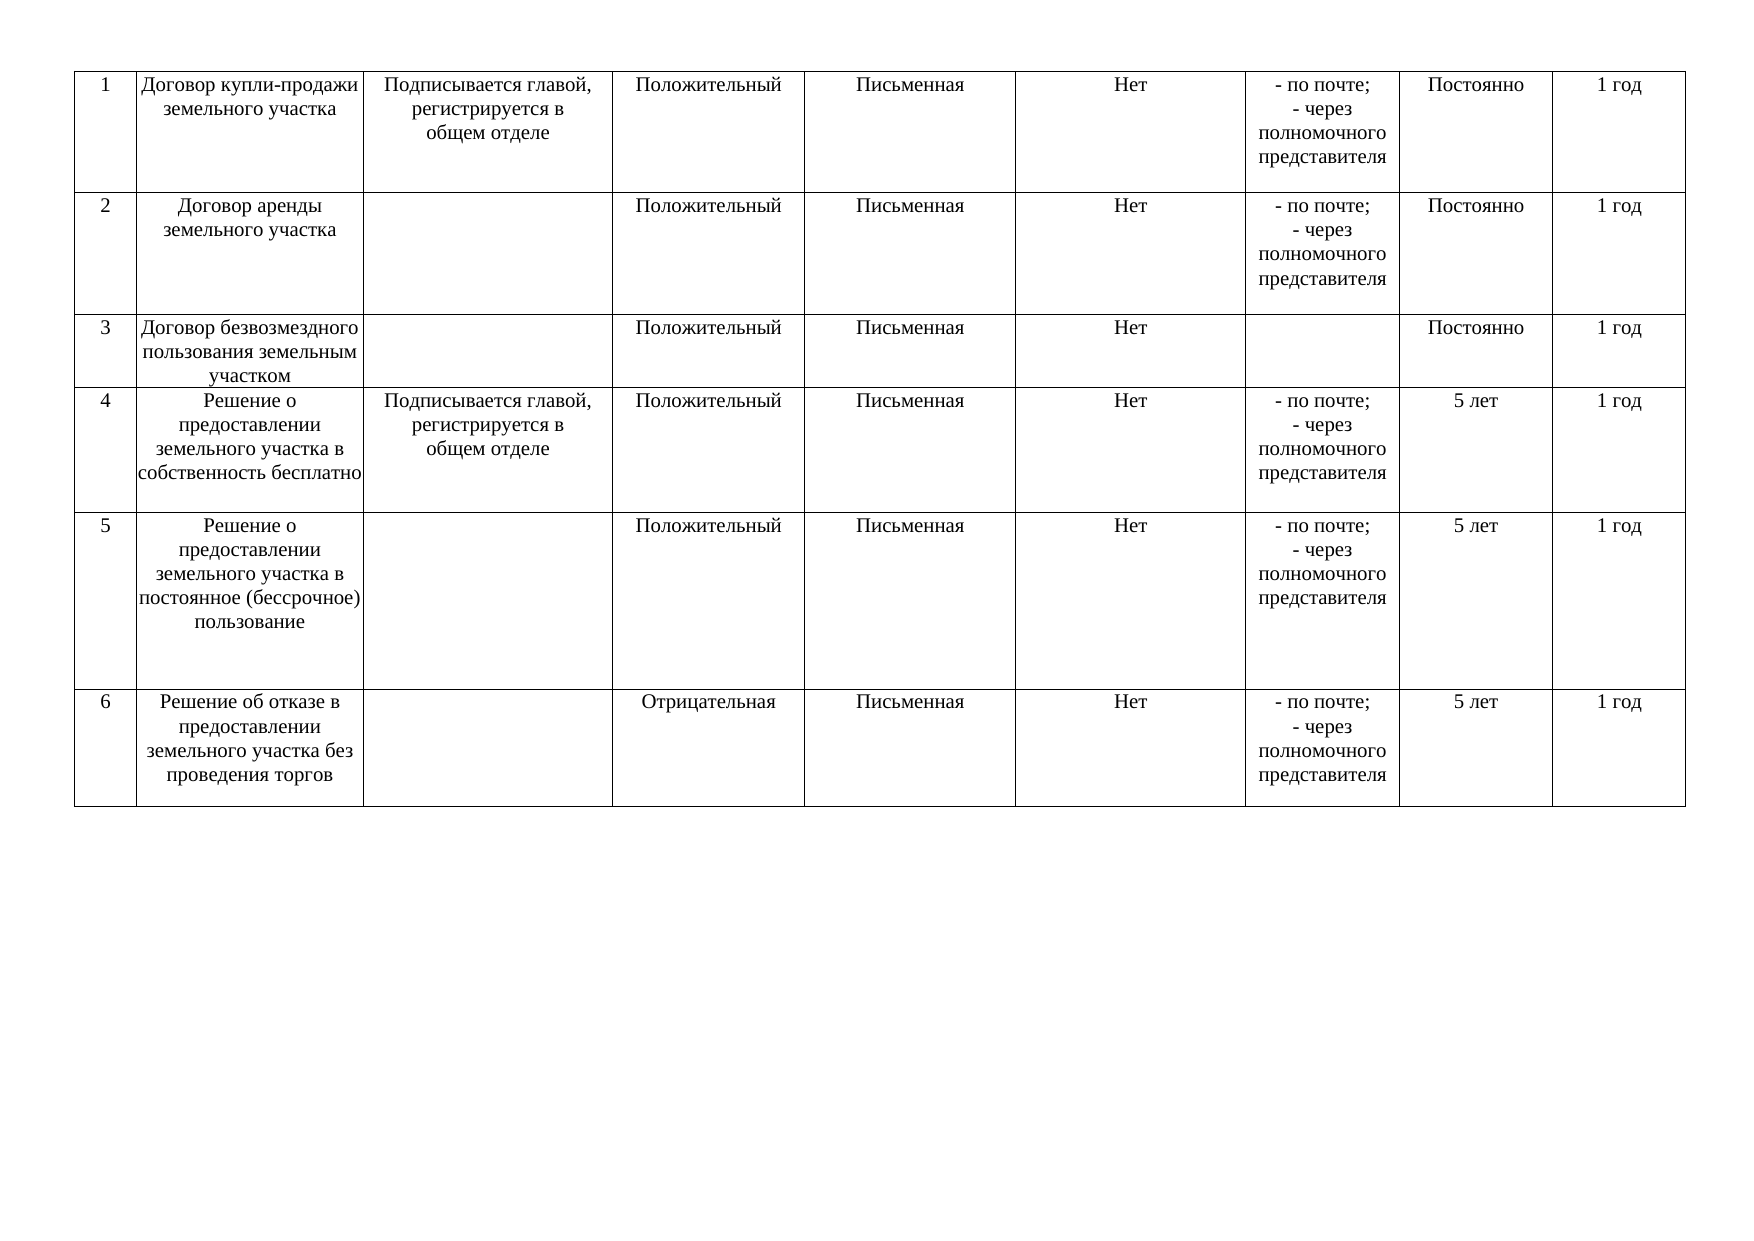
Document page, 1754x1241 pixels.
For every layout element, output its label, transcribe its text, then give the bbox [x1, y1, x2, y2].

table_cell [364, 513, 612, 688]
table_cell 1 год [1553, 193, 1685, 313]
table_cell - по почте; - через полномочного представителя [1246, 388, 1399, 512]
table_cell Письменная [805, 193, 1015, 313]
table_cell Отрицательная [613, 690, 804, 806]
table_cell [364, 193, 612, 313]
table_cell Договор аренды земельного участка [137, 193, 363, 313]
table_cell Решение об отказе в предоставлении земельного участка без проведения торгов [137, 690, 363, 806]
table_cell Положительный [613, 72, 804, 192]
table_cell 6 [75, 690, 136, 806]
table_cell 1 год [1553, 388, 1685, 512]
table_cell Решение о предоставлении земельного участка в постоянное (бессрочное) пользование [137, 513, 363, 688]
table_cell - по почте; - через полномочного представителя [1246, 690, 1399, 806]
table_cell 3 [75, 315, 136, 387]
table_cell Письменная [805, 315, 1015, 387]
table_cell 1 год [1553, 315, 1685, 387]
table_cell Письменная [805, 513, 1015, 688]
table_cell Нет [1016, 388, 1245, 512]
table_cell Нет [1016, 193, 1245, 313]
table_cell Письменная [805, 72, 1015, 192]
table_cell Положительный [613, 315, 804, 387]
table_cell Договор купли-продажи земельного участка [137, 72, 363, 192]
table_cell 5 лет [1400, 388, 1552, 512]
table_cell 1 год [1553, 513, 1685, 688]
table_cell 1 год [1553, 72, 1685, 192]
table_cell 5 [75, 513, 136, 688]
table_cell 5 лет [1400, 513, 1552, 688]
table_cell Нет [1016, 315, 1245, 387]
table_cell Нет [1016, 690, 1245, 806]
table_cell 4 [75, 388, 136, 512]
table_cell Договор безвозмездного пользования земельным участком [137, 315, 363, 387]
table_cell Письменная [805, 690, 1015, 806]
table_cell [364, 690, 612, 806]
table_cell [364, 315, 612, 387]
table_cell 2 [75, 193, 136, 313]
table_cell Положительный [613, 193, 804, 313]
table_cell Подписывается главой, регистрируется в общем отделе [364, 72, 612, 192]
table_cell Письменная [805, 388, 1015, 512]
table_cell Постоянно [1400, 72, 1552, 192]
table_cell Нет [1016, 72, 1245, 192]
table_cell Постоянно [1400, 315, 1552, 387]
table_cell 1 [75, 72, 136, 192]
table_cell Решение о предоставлении земельного участка в собственность бесплатно [137, 388, 363, 512]
table_cell 1 год [1553, 690, 1685, 806]
table_cell - по почте; - через полномочного представителя [1246, 72, 1399, 192]
table_cell Подписывается главой, регистрируется в общем отделе [364, 388, 612, 512]
table_cell 5 лет [1400, 690, 1552, 806]
table_cell Положительный [613, 388, 804, 512]
table_cell [1246, 315, 1399, 387]
table_cell Положительный [613, 513, 804, 688]
table_cell - по почте; - через полномочного представителя [1246, 513, 1399, 688]
table_cell Нет [1016, 513, 1245, 688]
table_cell - по почте; - через полномочного представителя [1246, 193, 1399, 313]
table_cell Постоянно [1400, 193, 1552, 313]
